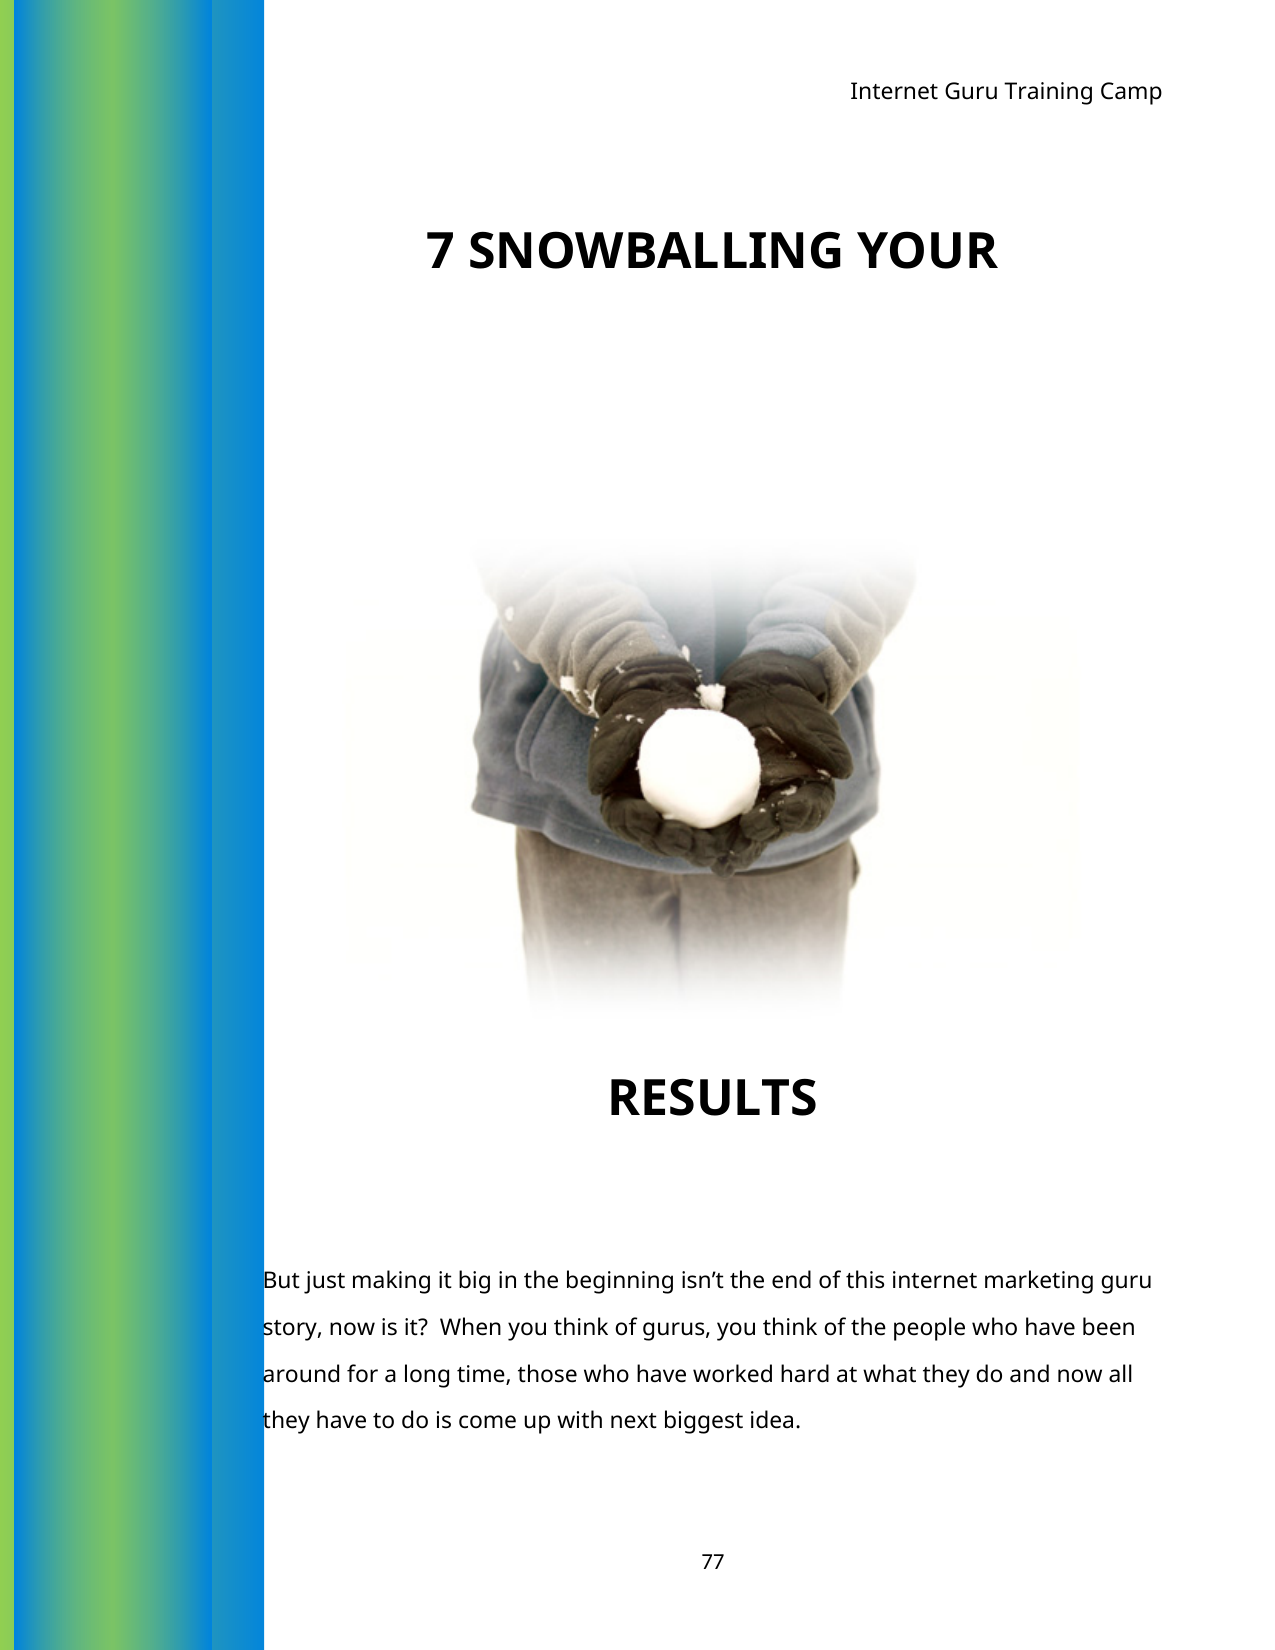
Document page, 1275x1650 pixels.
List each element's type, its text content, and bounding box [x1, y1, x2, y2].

picture [342, 531, 1083, 1028]
text But just making it big in the beginning isn’t the end of this internet marketing guru story, now is it? When you think of gurus, you think of the people who have been around for a long time, those who have worked hard at what they do and now all they have to do is come up with next biggest idea. [262, 1264, 1162, 1436]
